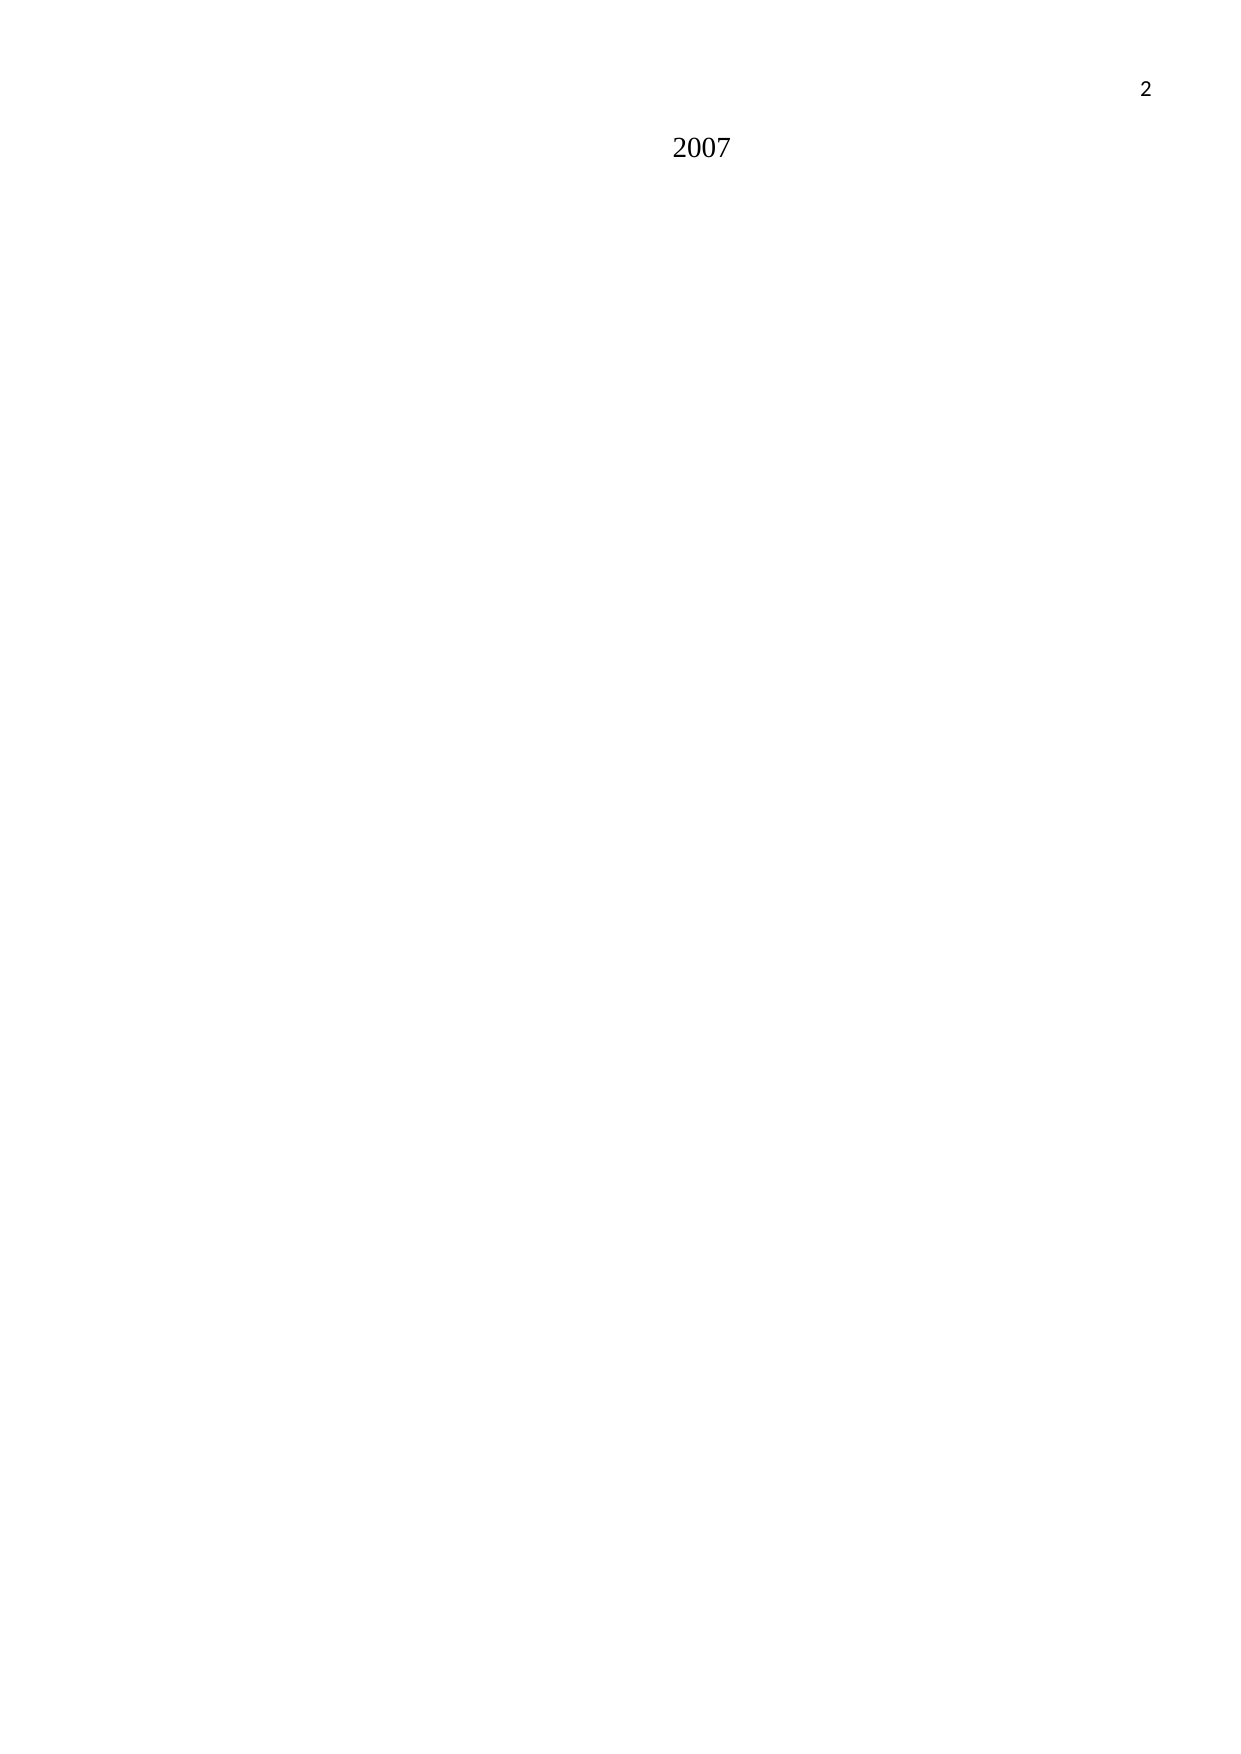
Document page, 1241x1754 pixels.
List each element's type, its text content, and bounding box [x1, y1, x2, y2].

text 2007 [177, 130, 1152, 163]
